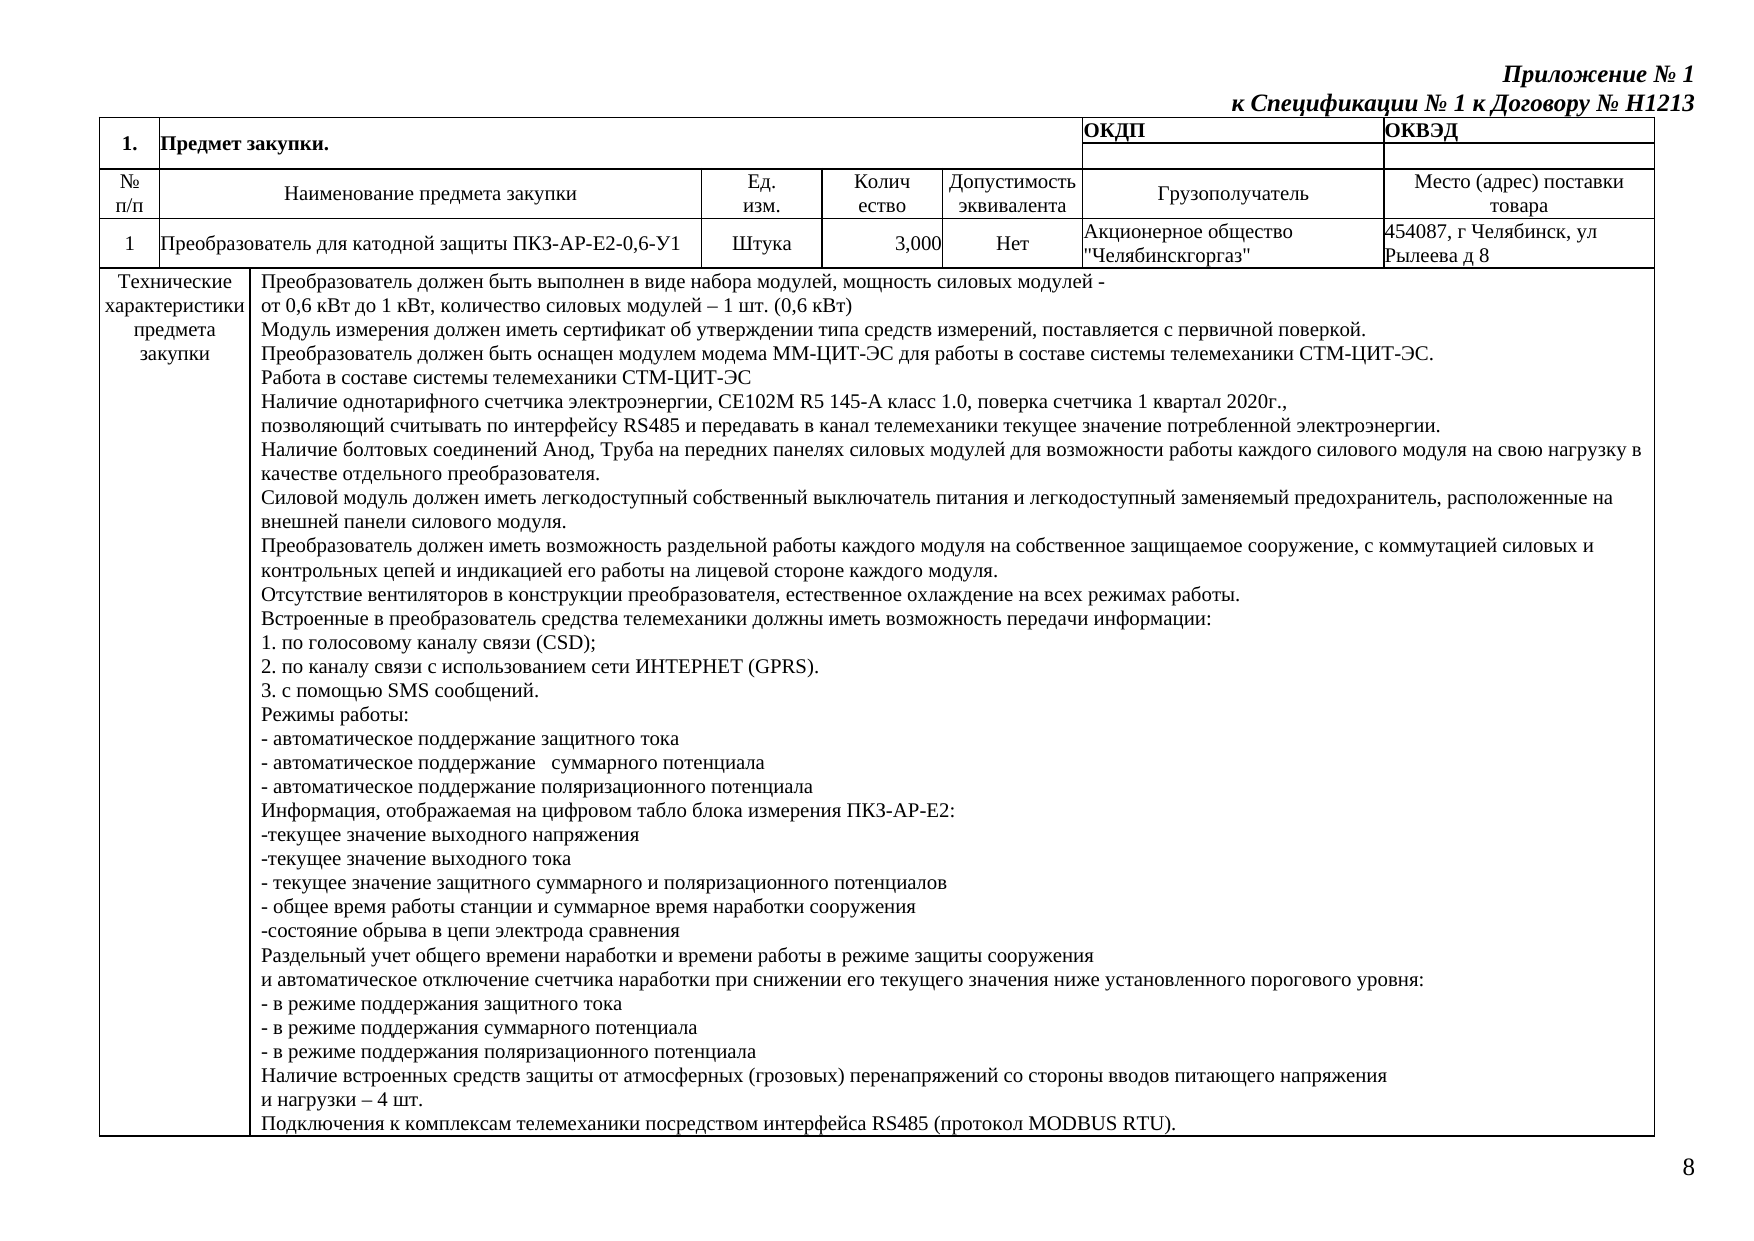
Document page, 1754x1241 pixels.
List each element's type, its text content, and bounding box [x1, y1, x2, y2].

table_header 1. [100, 118, 159, 168]
table_header Предмет закупки. [160, 118, 1082, 168]
table_cell Место (адрес) поставки товара [1385, 170, 1654, 217]
table_cell № п/п [100, 170, 159, 217]
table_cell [251, 269, 1654, 1135]
table_cell Акционерное общество "Челябинскгоргаз" [1083, 219, 1383, 267]
table_cell Наименование предмета закупки [160, 170, 701, 217]
table_cell Ед. изм. [702, 170, 821, 217]
table_cell Допустимость эквивалента [943, 170, 1082, 217]
table_header ОКВЭД [1385, 118, 1654, 142]
table_cell 1 [100, 219, 159, 267]
table_cell [1385, 144, 1654, 168]
table_header ОКДП [1083, 118, 1383, 142]
table_cell 454087, г Челябинск, ул Рылеева д 8 [1385, 219, 1654, 267]
table_cell Нет [943, 219, 1082, 267]
text к Спецификации № 1 к Договору № Н1213 [59, 88, 1695, 117]
table_cell Штука [702, 219, 821, 267]
table_cell [1083, 144, 1383, 168]
table_cell Колич ество [823, 170, 942, 217]
table_cell Грузополучатель [1083, 170, 1383, 217]
text Приложение № 1 [59, 59, 1695, 88]
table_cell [100, 269, 249, 1135]
table_cell 3,000 [823, 219, 942, 267]
table_cell Преобразователь для катодной защиты ПКЗ-АР-Е2-0,6-У1 [160, 219, 701, 267]
